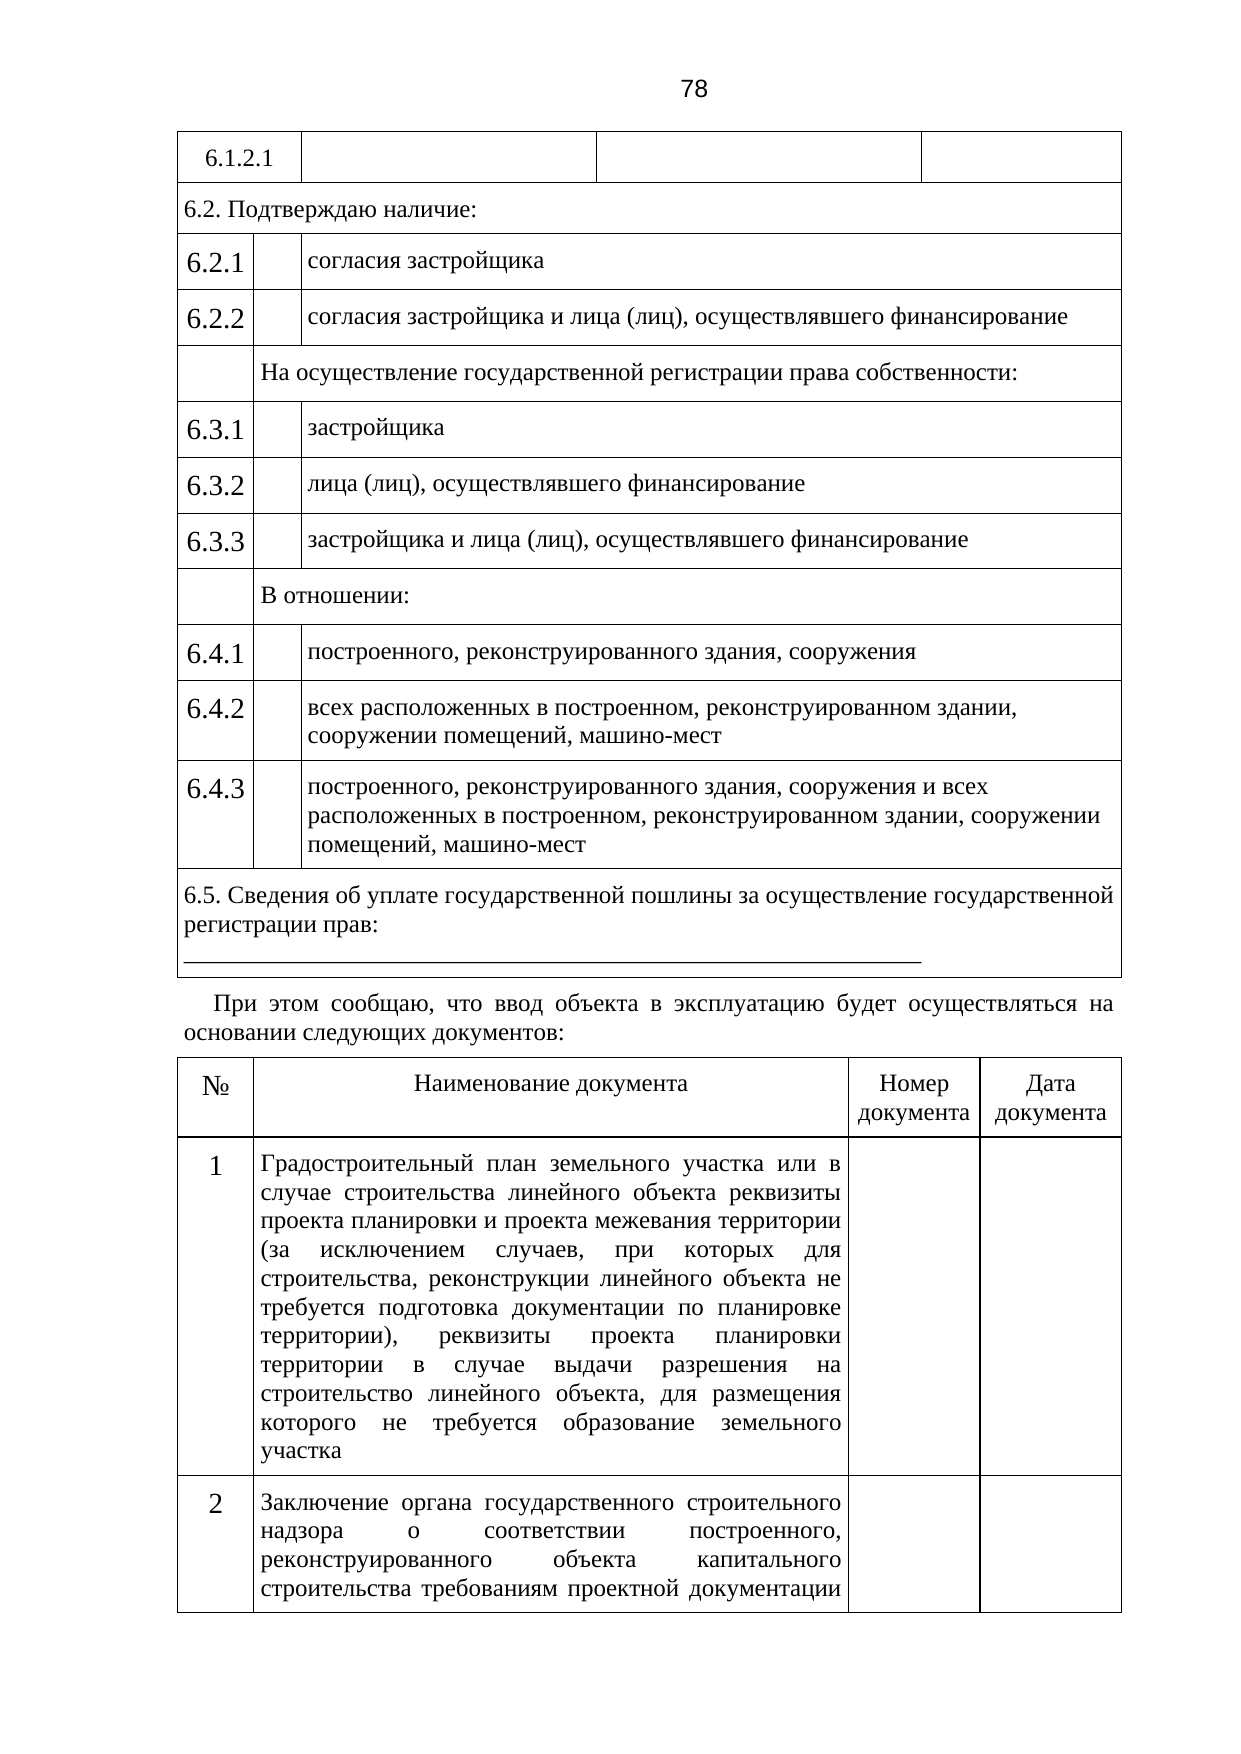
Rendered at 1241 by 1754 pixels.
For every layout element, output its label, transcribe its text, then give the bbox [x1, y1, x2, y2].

table_cell [922, 132, 1121, 182]
table_cell [849, 1138, 979, 1475]
table_cell [254, 514, 301, 568]
table_cell № [178, 1058, 253, 1136]
table_cell [178, 569, 253, 624]
table_cell [254, 290, 301, 345]
table_cell [981, 1476, 1121, 1612]
table_cell лица (лиц), осуществлявшего финансирование [302, 458, 1121, 512]
table_cell согласия застройщика [302, 234, 1121, 289]
table_cell [254, 402, 301, 457]
table_cell 6.2.1 [178, 234, 253, 289]
table_cell 6.1.2.1 [178, 132, 301, 182]
table_cell [254, 761, 301, 868]
table_cell 6.4.1 [178, 625, 253, 680]
table_cell Градостроительный план земельного участка или в случае строительства линейного объекта реквизиты проекта планировки и проекта межевания территории (за исключением случаев, при которых для строительства, реконструкции линейного объекта не требуется подготовка документации по планировке территории), реквизиты проекта планировки территории в случае выдачи разрешения на строительство линейного объекта, для размещения которого не требуется образование земельного участка [254, 1138, 848, 1475]
table_cell [302, 132, 596, 182]
table_cell 6.5. Сведения об уплате государственной пошлины за осуществление государственной регистрации прав: ___________________________________________________________ [178, 869, 1121, 977]
table_cell При этом сообщаю, что ввод объекта в эксплуатацию будет осуществляться на основании следующих документов: [177, 978, 1122, 1057]
table_cell 6.3.3 [178, 514, 253, 568]
table_cell 6.2.2 [178, 290, 253, 345]
table_cell 6.4.3 [178, 761, 253, 868]
table_cell 2 [178, 1476, 253, 1612]
table_cell 6.3.2 [178, 458, 253, 512]
table_cell застройщика и лица (лиц), осуществлявшего финансирование [302, 514, 1121, 568]
table_cell Дата документа [981, 1058, 1121, 1136]
table_cell 6.4.2 [178, 681, 253, 760]
table_cell 1 [178, 1138, 253, 1475]
table_cell [254, 234, 301, 289]
table_cell Наименование документа [254, 1058, 848, 1136]
table_cell согласия застройщика и лица (лиц), осуществлявшего финансирование [302, 290, 1121, 345]
table_cell построенного, реконструированного здания, сооружения и всех расположенных в построенном, реконструированном здании, сооружении помещений, машино-мест [302, 761, 1121, 868]
table_cell Номер документа [849, 1058, 979, 1136]
table_cell [597, 132, 921, 182]
table_cell 6.2. Подтверждаю наличие: [178, 183, 1121, 233]
table_cell [981, 1138, 1121, 1475]
table_cell [254, 625, 301, 680]
table_cell [849, 1476, 979, 1612]
table_cell 6.3.1 [178, 402, 253, 457]
table_cell На осуществление государственной регистрации права собственности: [254, 346, 1121, 401]
table_cell всех расположенных в построенном, реконструированном здании, сооружении помещений, машино-мест [302, 681, 1121, 760]
table_cell [254, 458, 301, 512]
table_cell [254, 1476, 848, 1612]
table_cell [178, 346, 253, 401]
table_cell В отношении: [254, 569, 1121, 624]
table_cell построенного, реконструированного здания, сооружения [302, 625, 1121, 680]
table_cell застройщика [302, 402, 1121, 457]
table_cell [254, 681, 301, 760]
